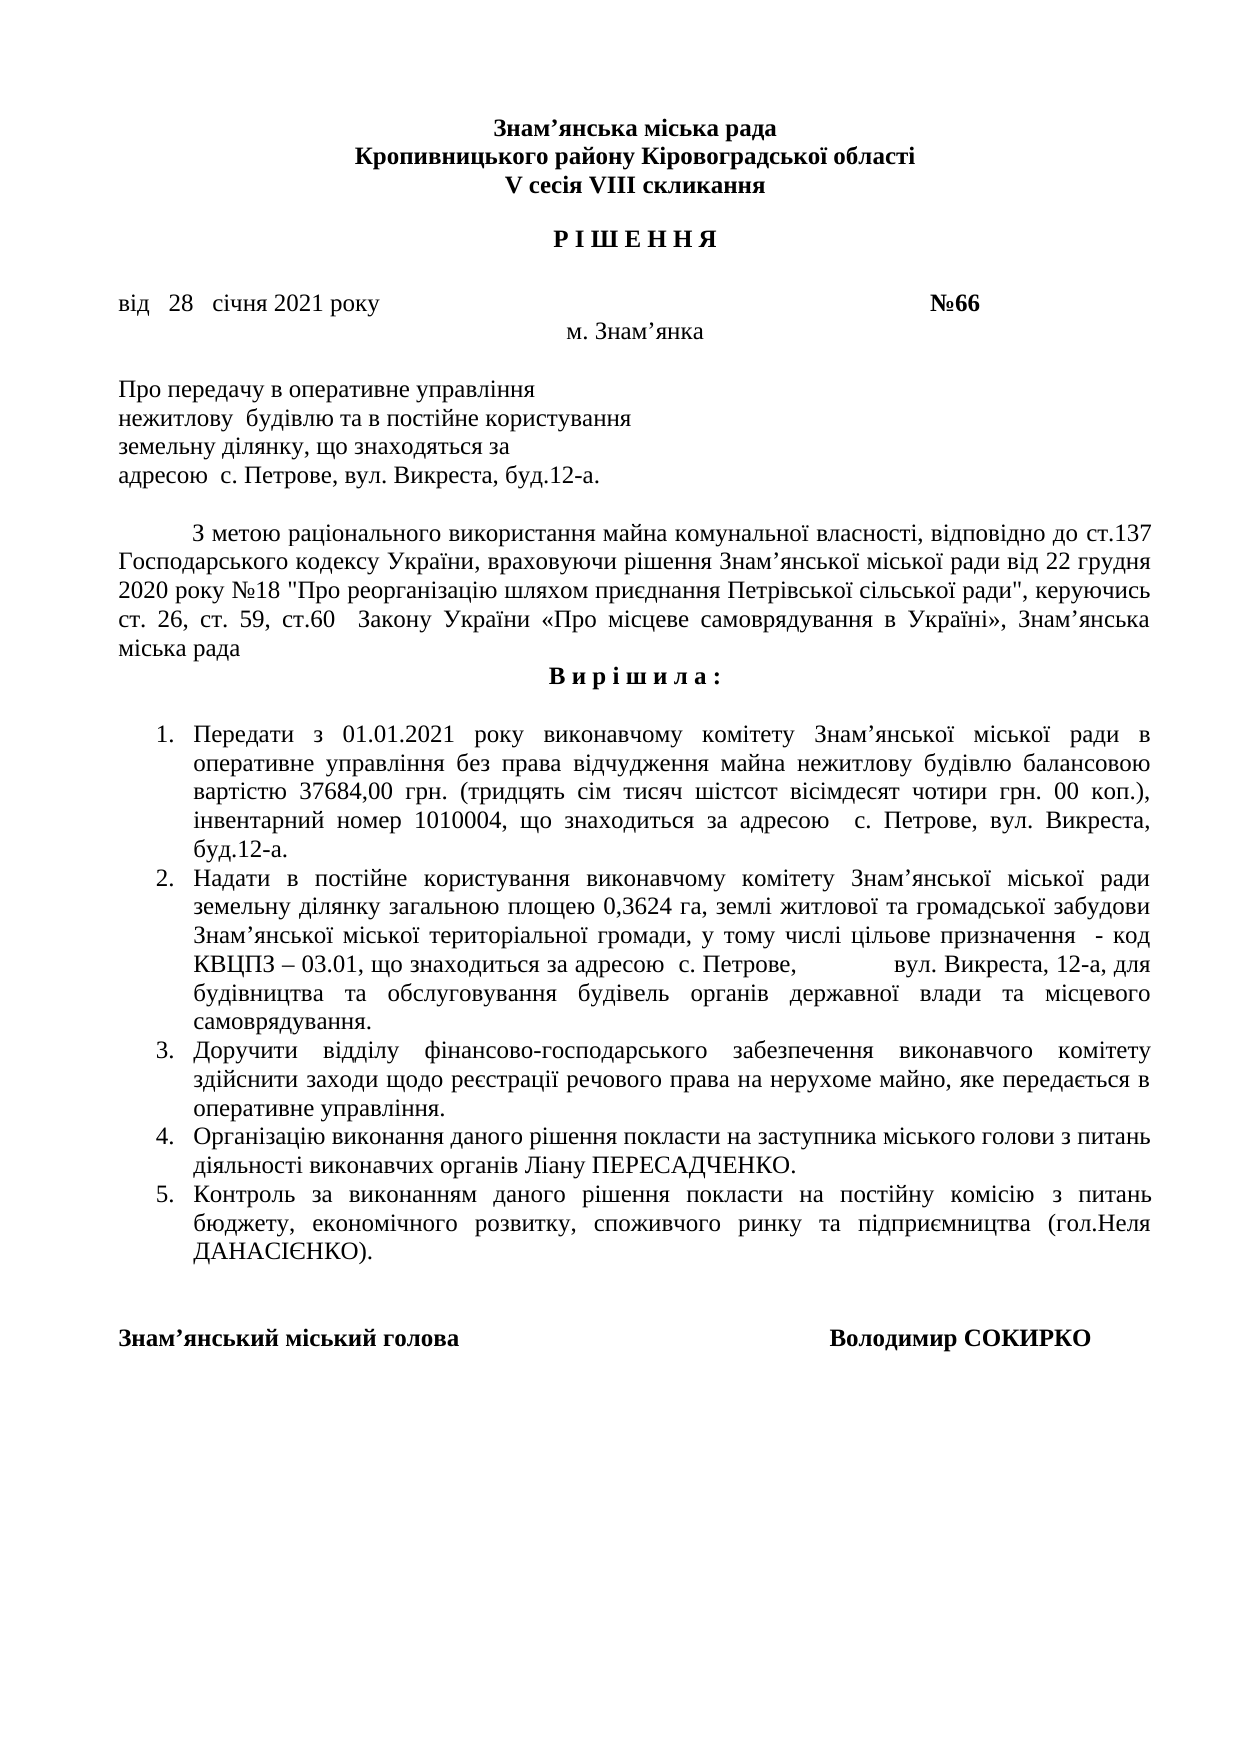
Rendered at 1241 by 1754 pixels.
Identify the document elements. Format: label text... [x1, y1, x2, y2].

text земельну ділянку, що знаходяться за [118, 431, 1152, 460]
text Про передачу в оперативне управління [118, 374, 1152, 403]
text м. Знам’янка [118, 316, 1152, 345]
list Контроль за виконанням даного рішення покласти на постійну комісію з питань бюджету, економічного розвитку, споживчого ринку та підприємництва (гол.Неля ДАНАСІЄНКО). [156, 1179, 1152, 1265]
text Знам’янський міський голова Володимир СОКИРКО [118, 1323, 1152, 1351]
text адресою с. Петрове, вул. Викреста, буд.12-а. [118, 460, 1152, 489]
list Доручити відділу фінансово-господарського забезпечення виконавчого комітету здійснити заходи щодо реєстрації речового права на нерухоме майно, яке передається в оперативне управління. [156, 1035, 1152, 1121]
text V сесія VIII скликання [118, 170, 1152, 199]
text від 28 січня 2021 року №66 [118, 288, 1152, 316]
list Передати з 01.01.2021 року виконавчому комітету Знам’янської міської ради в оперативне управління без права відчудження майна нежитлову будівлю балансовою вартістю 37684,00 грн. (тридцять сім тисяч шістсот вісімдесят чотири грн. 00 коп.), інвентарний номер 1010004, що знаходиться за адресою с. Петрове, вул. Викреста, буд.12-а. [156, 719, 1152, 863]
subtitle Р І Ш Е Н Н Я [118, 224, 1152, 253]
text Знам’янська міська рада [118, 113, 1152, 141]
text З метою раціонального використання майна комунальної власності, відповідно до ст.137 Господарського кодексу України, враховуючи рішення Знам’янської міської ради від 22 грудня 2020 року №18 "Про реорганізацію шляхом приєднання Петрівської сільської ради", керуючись ст. 26, ст. 59, ст.60 Закону України «Про місцеве самоврядування в Україні», Знам’янська міська рада [118, 518, 1152, 661]
text нежитлову будівлю та в постійне користування [118, 403, 1152, 431]
list Надати в постійне користування виконавчому комітету Знам’янської міської ради земельну ділянку загальною площею , землі житлової та громадської забудови Знам’янської міської територіальної громади, у тому числі цільове призначення - код КВЦПЗ – 03.01, що знаходиться за адресою с. Петрове, вул. Викреста, 12-а, для будівництва та обслуговування будівель органів державної влади та місцевого самоврядування. [156, 863, 1152, 1035]
text В и р і ш и л а : [118, 661, 1152, 690]
list Організацію виконання даного рішення покласти на заступника міського голови з питань діяльності виконавчих органів Ліану ПЕРЕСАДЧЕНКО. [156, 1121, 1152, 1179]
text Кропивницького району Кіровоградської області [118, 141, 1152, 170]
